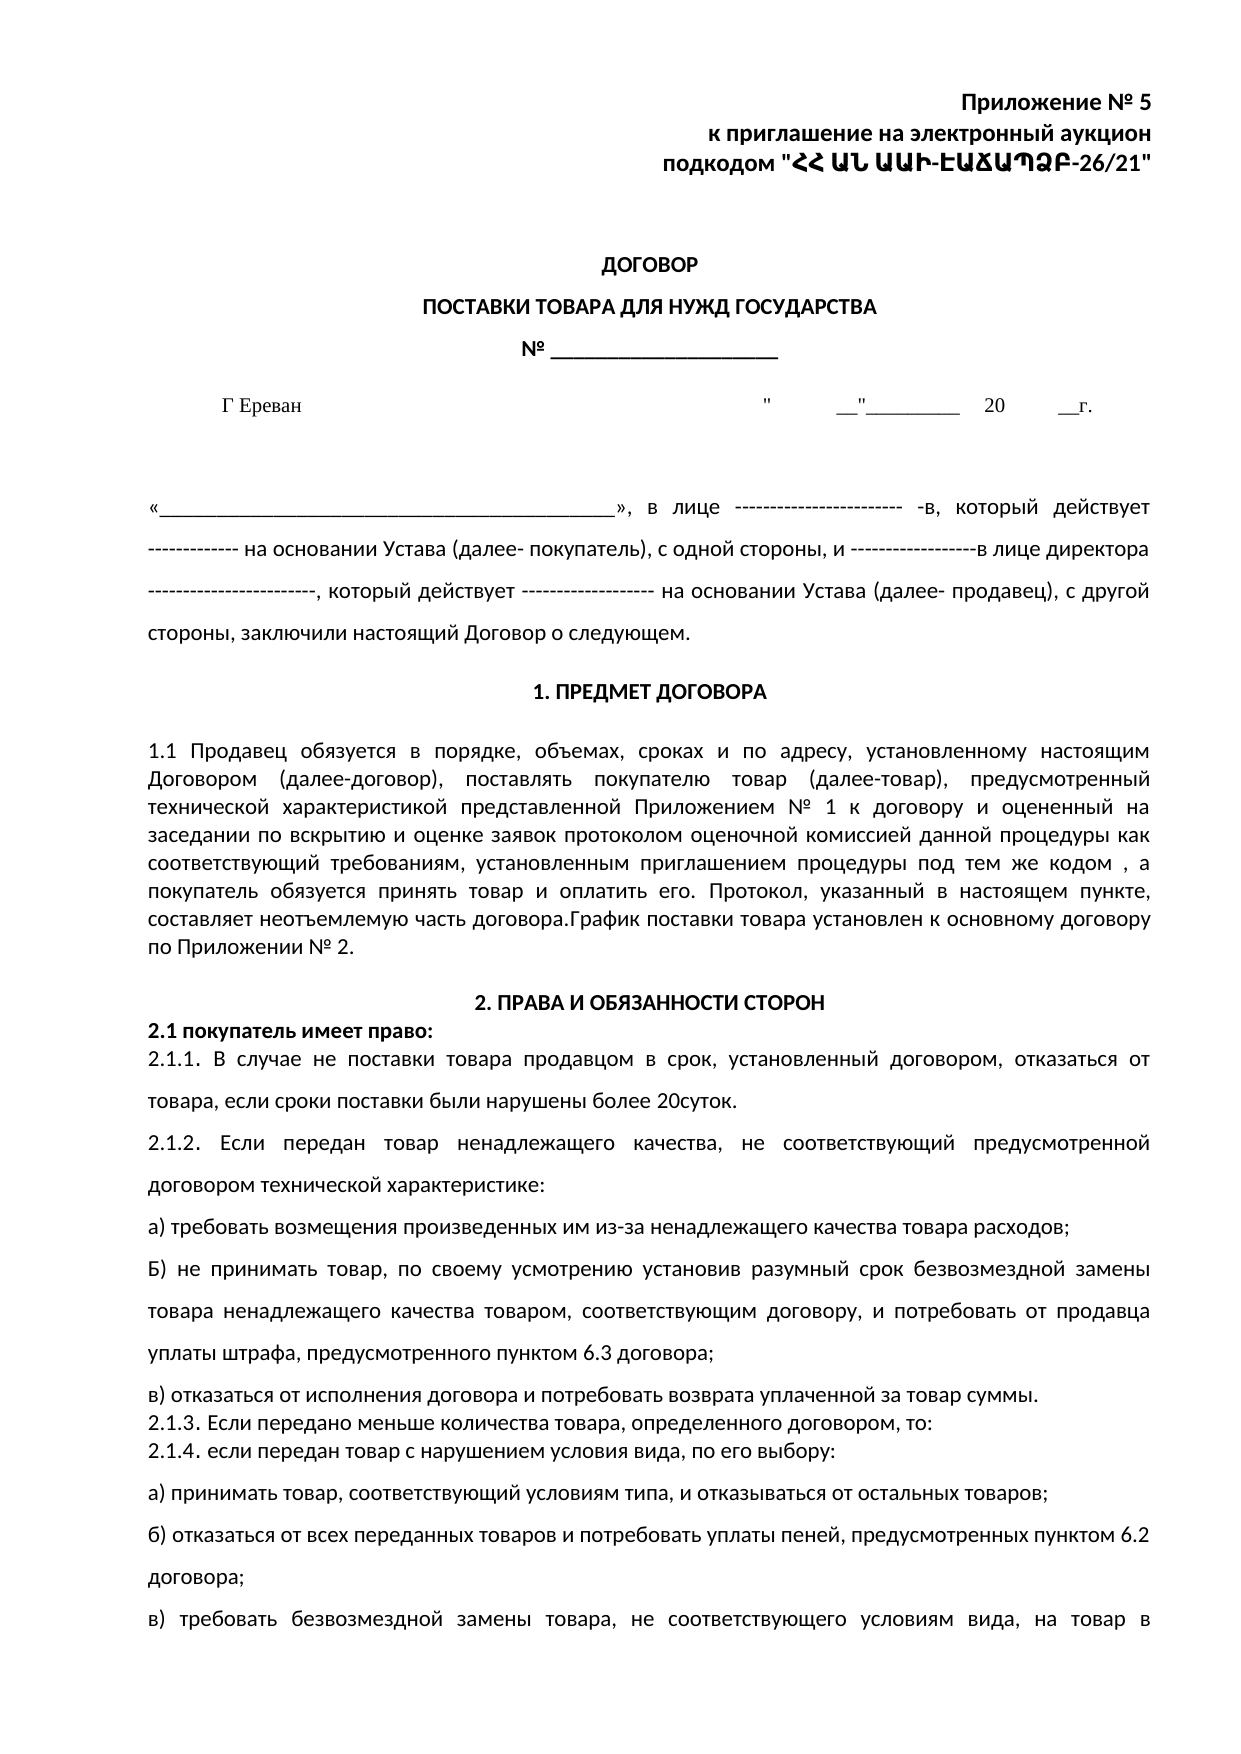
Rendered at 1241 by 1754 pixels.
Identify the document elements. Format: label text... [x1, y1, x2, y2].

table_header Г Ереван [136, 393, 620, 434]
text к приглашение на электронный аукцион [177, 117, 1152, 147]
list 2.1.1․ В случае не поставки товара продавцом в срок, установленный договором, отказаться от товара, если сроки поставки были нарушены более 20суток. [148, 1044, 1152, 1114]
list 2.1.2․ Если передан товар ненадлежащего качества, не соответствующий предусмотренной договором технической характеристике: [148, 1128, 1152, 1198]
list Б) не принимать товар, по своему усмотрению установив разумный срок безвозмездной замены товара ненадлежащего качества товаром, соответствующим договору, и потребовать от продавца уплаты штрафа, предусмотренного пунктом 6.3 договора; [148, 1254, 1152, 1366]
text 1. ПРЕДМЕТ ДОГОВОРА [148, 677, 1152, 705]
text 2.1.3․ Если передано меньше количества товара, определенного договором, то: [148, 1408, 1152, 1436]
text Приложение № 5 [148, 86, 1152, 117]
text № ____________________ [148, 334, 1152, 362]
list 2.1.4․ если передан товар с нарушением условия вида, по его выбору: [148, 1436, 1152, 1464]
text в) отказаться от исполнения договора и потребовать возврата уплаченной за товар суммы. [148, 1380, 1152, 1408]
list 2. ПРАВА И ОБЯЗАННОСТИ СТОРОН [148, 988, 1152, 1016]
text подкодом "ՀՀ ԱՆ ԱԱԻ-ԷԱՃԱՊՁԲ-26/21" [177, 147, 1152, 178]
table_header " __"_________ 20 __г. [620, 393, 1104, 434]
text 2.1 покупатель имеет право: [148, 1016, 1152, 1044]
text ДОГОВОР [148, 251, 1152, 278]
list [148, 1604, 1152, 1632]
list б) отказаться от всех переданных товаров и потребовать уплаты пеней, предусмотренных пунктом 6.2 договора; [148, 1520, 1152, 1590]
list а) принимать товар, соответствующий условиям типа, и отказываться от остальных товаров; [148, 1478, 1152, 1506]
text 1.1 Продавец обязуется в порядке, объемах, сроках и по адресу, установленному настоящим Договором (далее-договор), поставлять покупателю товар (далее-товар), предусмотренный технической характеристикой представленной Приложением № 1 к договору и оцененный на заседании по вскрытию и оценке заявок протоколом оценочной комиссией данной процедуры как соответствующий требованиям, установленным приглашением процедуры под тем же кодом , а покупатель обязуется принять товар и оплатить его. Протокол, указанный в настоящем пункте, составляет неотъемлемую часть договора.График поставки товара установлен к основному договору по Приложении № 2. [148, 736, 1152, 960]
text ПОСТАВКИ ТОВАРА ДЛЯ НУЖД ГОСУДАРСТВА [148, 292, 1152, 321]
list а) требовать возмещения произведенных им из-за ненадлежащего качества товара расходов; [148, 1212, 1152, 1240]
text «________________________________________», в лице ------------------------ -в, который действует ------------- на основании Устава (далее- покупатель), с одной стороны, и ------------------в лице директора ------------------------, который действует ------------------- на основании Устава (далее- продавец), с другой стороны, заключили настоящий Договор о следующем. [148, 492, 1152, 646]
